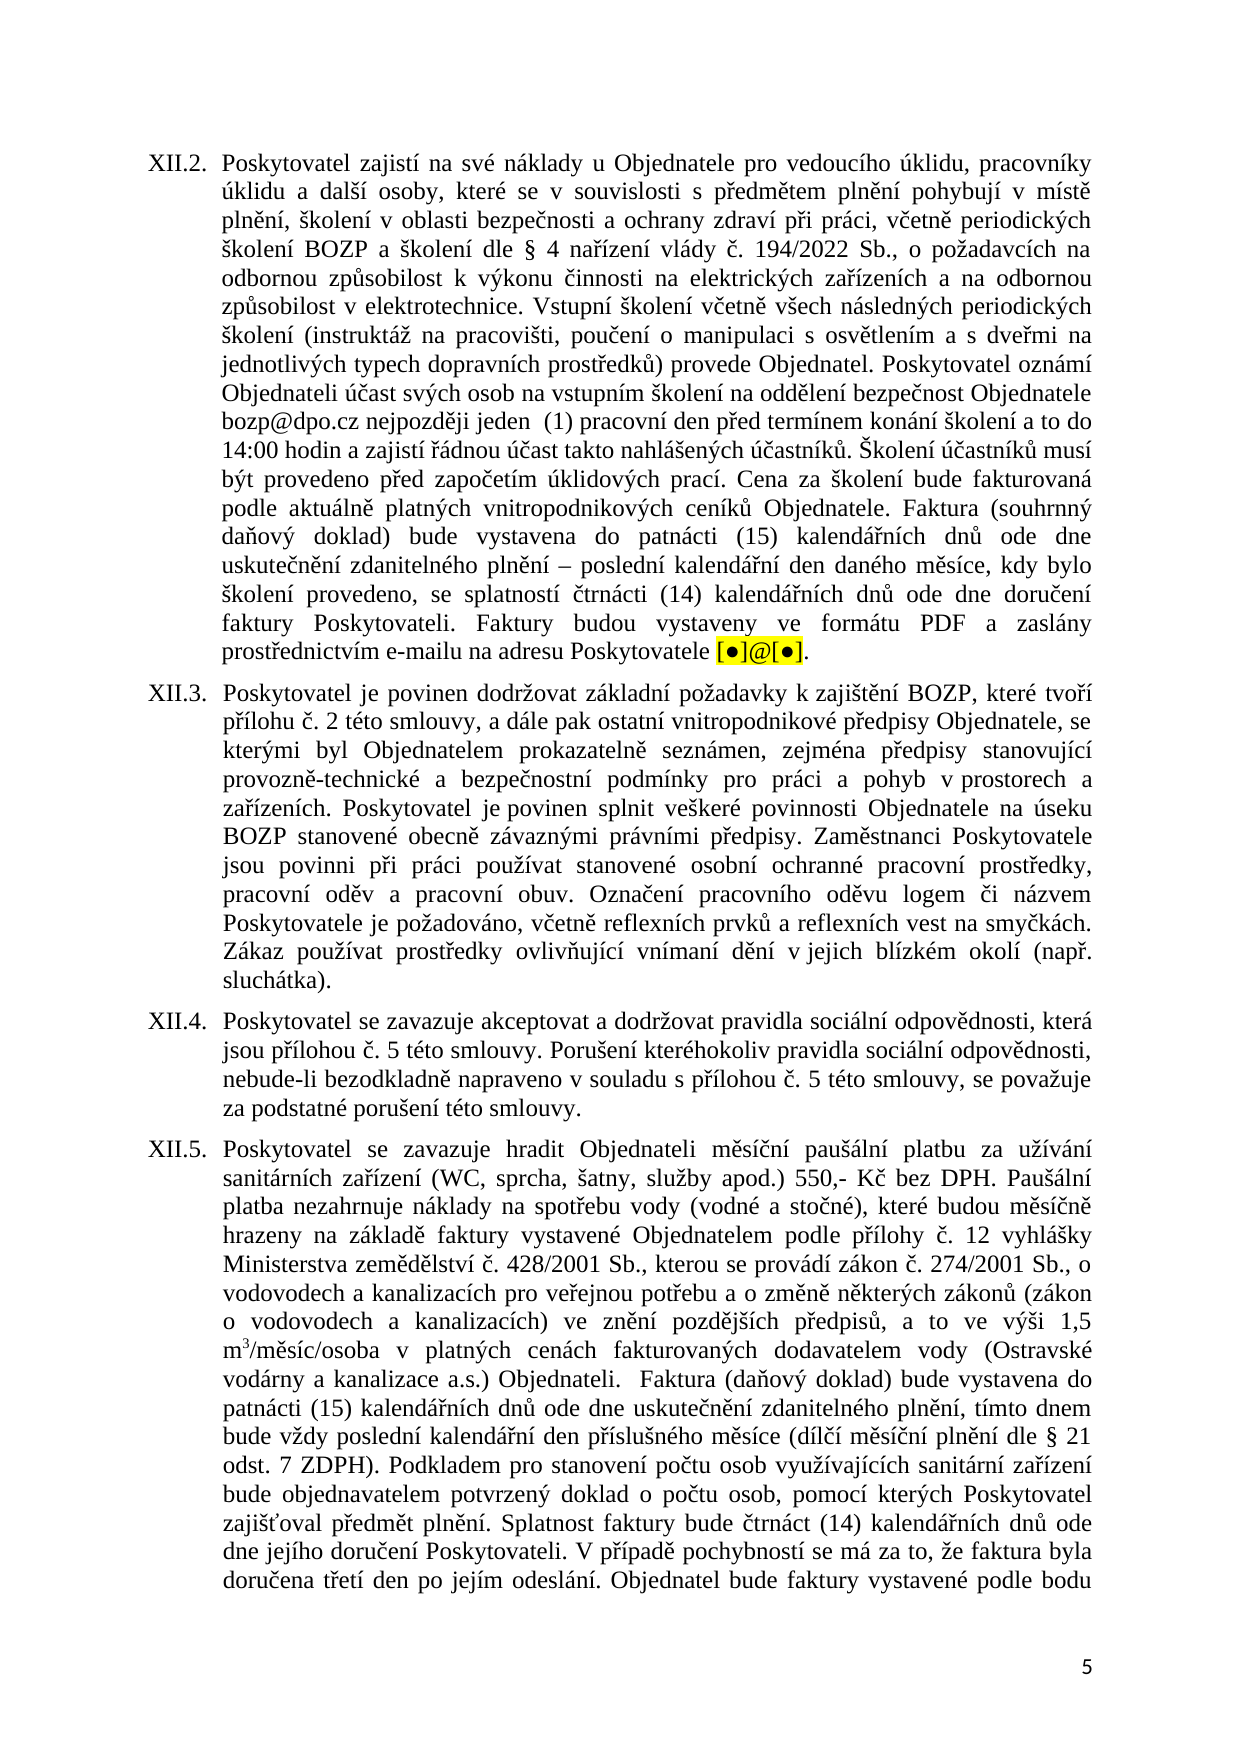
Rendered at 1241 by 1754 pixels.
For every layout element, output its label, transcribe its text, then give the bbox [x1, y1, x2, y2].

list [148, 1134, 1093, 1594]
list Poskytovatel je povinen dodržovat základní požadavky k zajištění BOZP, které tvoří přílohu č. 2 této smlouvy, a dále pak ostatní vnitropodnikové předpisy Objednatele, se kterými byl Objednatelem prokazatelně seznámen, zejména předpisy stanovující provozně-technické a bezpečnostní podmínky pro práci a pohyb v prostorech a zařízeních. Poskytovatel je povinen splnit veškeré povinnosti Objednatele na úseku BOZP stanovené obecně závaznými právními předpisy. Zaměstnanci Poskytovatele jsou povinni při práci používat stanovené osobní ochranné pracovní prostředky, pracovní oděv a pracovní obuv. Označení pracovního oděvu logem či názvem Poskytovatele je požadováno, včetně reflexních prvků a reflexních vest na smyčkách. Zákaz používat prostředky ovlivňující vnímaní dění v jejich blízkém okolí (např. sluchátka). [148, 678, 1093, 994]
list Poskytovatel se zavazuje akceptovat a dodržovat pravidla sociální odpovědnosti, která jsou přílohou č. 5 této smlouvy. Porušení kteréhokoliv pravidla sociální odpovědnosti, nebude-li bezodkladně napraveno v souladu s přílohou č. 5 této smlouvy, se považuje za podstatné porušení této smlouvy. [148, 1006, 1093, 1121]
list Poskytovatel zajistí na své náklady u Objednatele pro vedoucího úklidu, pracovníky úklidu a další osoby, které se v souvislosti s předmětem plnění pohybují v místě plnění, školení v oblasti bezpečnosti a ochrany zdraví při práci, včetně periodických školení BOZP a školení dle § 4 nařízení vlády č. 194/2022 Sb., o požadavcích na odbornou způsobilost k výkonu činnosti na elektrických zařízeních a na odbornou způsobilost v elektrotechnice. Vstupní školení včetně všech následných periodických školení (instruktáž na pracovišti, poučení o manipulaci s osvětlením a s dveřmi na jednotlivých typech dopravních prostředků) provede Objednatel. Poskytovatel oznámí Objednateli účast svých osob na vstupním školení na oddělení bezpečnost Objednatele bozp@dpo.cz nejpozději jeden (1) pracovní den před termínem konání školení a to do 14:00 hodin a zajistí řádnou účast takto nahlášených účastníků. Školení účastníků musí být provedeno před započetím úklidových prací. Cena za školení bude fakturovaná podle aktuálně platných vnitropodnikových ceníků Objednatele. Faktura (souhrnný daňový doklad) bude vystavena do patnácti (15) kalendářních dnů ode dne uskutečnění zdanitelného plnění – poslední kalendářní den daného měsíce, kdy bylo školení provedeno, se splatností čtrnácti (14) kalendářních dnů ode dne doručení faktury Poskytovateli. Faktury budou vystaveny ve formátu PDF a zaslány prostřednictvím e-mailu na adresu Poskytovatele [●]@[●]. [148, 148, 1093, 665]
